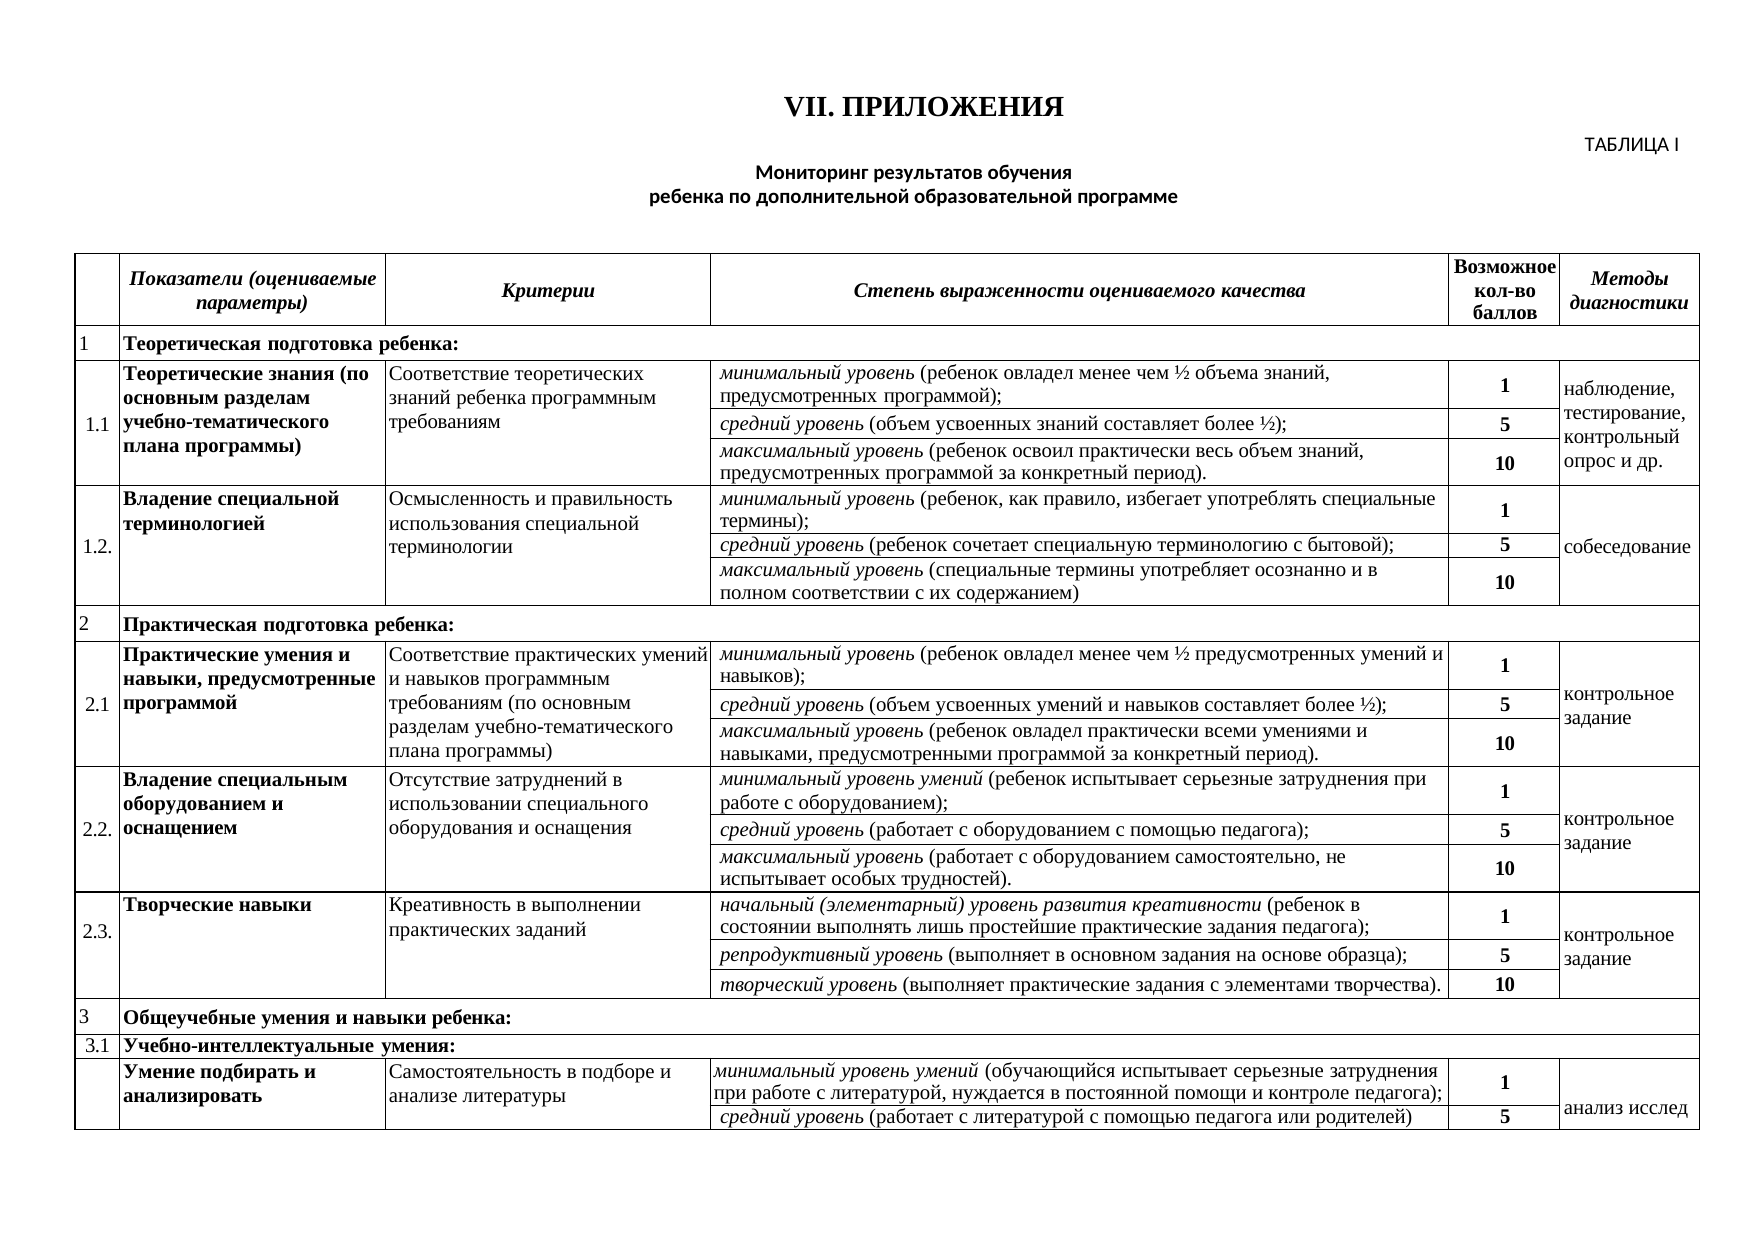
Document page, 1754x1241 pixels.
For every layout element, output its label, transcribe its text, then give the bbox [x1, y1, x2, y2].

table_cell Отсутствие затруднений в использовании специального оборудования и оснащения [386, 767, 710, 891]
table_cell Теоретические знания (по основным разделам учебно-тематического плана программы) [120, 361, 385, 485]
table_cell собеседование [1560, 486, 1699, 605]
table_cell 1 [1449, 1059, 1559, 1105]
table_cell максимальный уровень (ребенок освоил практически весь объем знаний, предусмотренных программой за конкретный период). [711, 439, 1448, 485]
table_cell контрольное задание [1560, 767, 1699, 891]
table_cell 1.1 [76, 361, 119, 485]
table_cell максимальный уровень (специальные термины употребляет осознанно и в полном соответствии с их содержанием) [711, 558, 1448, 605]
text ребенка по дополнительной образовательной программе [547, 184, 1280, 208]
table_cell средний уровень (работает с литературой с помощью педагога или родителей) [711, 1106, 1448, 1129]
table_cell 1 [76, 326, 119, 360]
table_cell 10 [1449, 558, 1559, 605]
table_cell 10 [1449, 439, 1559, 485]
table_cell творческий уровень (выполняет практические задания с элементами творчества). [711, 970, 1448, 998]
table_cell Общеучебные умения и навыки ребенка: [120, 999, 1699, 1033]
table_cell 10 [1449, 970, 1559, 998]
table_cell 2.3. [76, 893, 119, 998]
table_cell минимальный уровень (ребенок овладел менее чем ½ предусмотренных умений и навыков); [711, 642, 1448, 688]
table_cell максимальный уровень (работает с оборудованием самостоятельно, не испытывает особых трудностей). [711, 845, 1448, 891]
table_cell 5 [1449, 690, 1559, 718]
table_header Методы диагностики [1560, 254, 1699, 325]
table_cell Креативность в выполнении практических заданий [386, 893, 710, 998]
table_cell 1.2. [76, 486, 119, 605]
table_cell 1 [1449, 361, 1559, 408]
table_cell Соответствие практических умений и навыков программным требованиям (по основным разделам учебно-тематического плана программы) [386, 642, 710, 766]
table_cell 3 [76, 999, 119, 1033]
list VII. ПРИЛОЖЕНИЯ [135, 89, 1712, 123]
table_header Показатели (оцениваемые параметры) [120, 254, 385, 325]
table_cell Умение подбирать и анализировать специальную литературу [120, 1059, 385, 1129]
table_header Критерии [386, 254, 710, 325]
table_cell репродуктивный уровень (выполняет в основном задания на основе образца); [711, 940, 1448, 969]
table_header [76, 254, 119, 325]
table_cell А [76, 1059, 119, 1129]
table_cell средний уровень (работает с оборудованием с помощью педагога); [711, 815, 1448, 843]
table_cell 1 [1449, 767, 1559, 814]
table_cell Самостоятельность в подборе и анализе литературы [386, 1059, 710, 1129]
table_cell Практическая подготовка ребенка: [120, 606, 1699, 641]
table_cell 2.2. [76, 767, 119, 891]
table_cell 10 [1449, 719, 1559, 766]
table_cell начальный (элементарный) уровень развития креативности (ребенок в состоянии выполнять лишь простейшие практические задания педагога); [711, 893, 1448, 939]
table_cell 1 [1449, 486, 1559, 533]
table_cell Владение специальной терминологией [120, 486, 385, 605]
table_cell 1 [1449, 893, 1559, 939]
table_cell наблюдение, тестирование, контрольный опрос и др. [1560, 361, 1699, 485]
table_cell Теоретическая подготовка ребенка: [120, 326, 1699, 360]
table_cell Соответствие теоретических знаний ребенка программным требованиям [386, 361, 710, 485]
table_cell Учебно-интеллектуальные умения: [120, 1035, 1699, 1057]
table_cell Владение специальным оборудованием и оснащением [120, 767, 385, 891]
table_cell максимальный уровень (ребенок овладел практически всеми умениями и навыками, предусмотренными программой за конкретный период). [711, 719, 1448, 766]
table_cell 5 [1449, 1106, 1559, 1129]
table_cell средний уровень (объем усвоенных знаний составляет более ½); [711, 409, 1448, 438]
table_cell анализ исслед работы [1560, 1059, 1699, 1129]
table_cell 5 [1449, 534, 1559, 557]
table_cell 1 [1449, 642, 1559, 688]
table_header Возможное кол-во баллов [1449, 254, 1559, 325]
text ТАБЛИЦА I [135, 131, 1680, 157]
table_cell 2.1 [76, 642, 119, 766]
table_cell средний уровень (объем усвоенных умений и навыков составляет более ½); [711, 690, 1448, 718]
table_cell Осмысленность и правильность использования специальной терминологии [386, 486, 710, 605]
table_cell 3.1 [76, 1035, 119, 1057]
table_cell 5 [1449, 815, 1559, 843]
table_cell минимальный уровень (ребенок овладел менее чем ½ объема знаний, предусмотренных программой); [711, 361, 1448, 408]
table_cell Творческие навыки [120, 893, 385, 998]
table_cell 10 [1449, 845, 1559, 891]
table_cell 2 [76, 606, 119, 641]
table_cell минимальный уровень (ребенок, как правило, избегает употреблять специальные термины); [711, 486, 1448, 533]
table_cell контрольное задание [1560, 642, 1699, 766]
table_cell контрольное задание [1560, 893, 1699, 998]
table_cell минимальный уровень умений (ребенок испытывает серьезные затруднения при работе с оборудованием); [711, 767, 1448, 814]
text Мониторинг результатов обучения [547, 160, 1281, 184]
table_header Степень выраженности оцениваемого качества [711, 254, 1448, 325]
table_cell 5 [1449, 940, 1559, 969]
table_cell средний уровень (ребенок сочетает специальную терминологию с бытовой); [711, 534, 1448, 557]
table_cell Практические умения и навыки, предусмотренные программой [120, 642, 385, 766]
table_cell 5 [1449, 409, 1559, 438]
